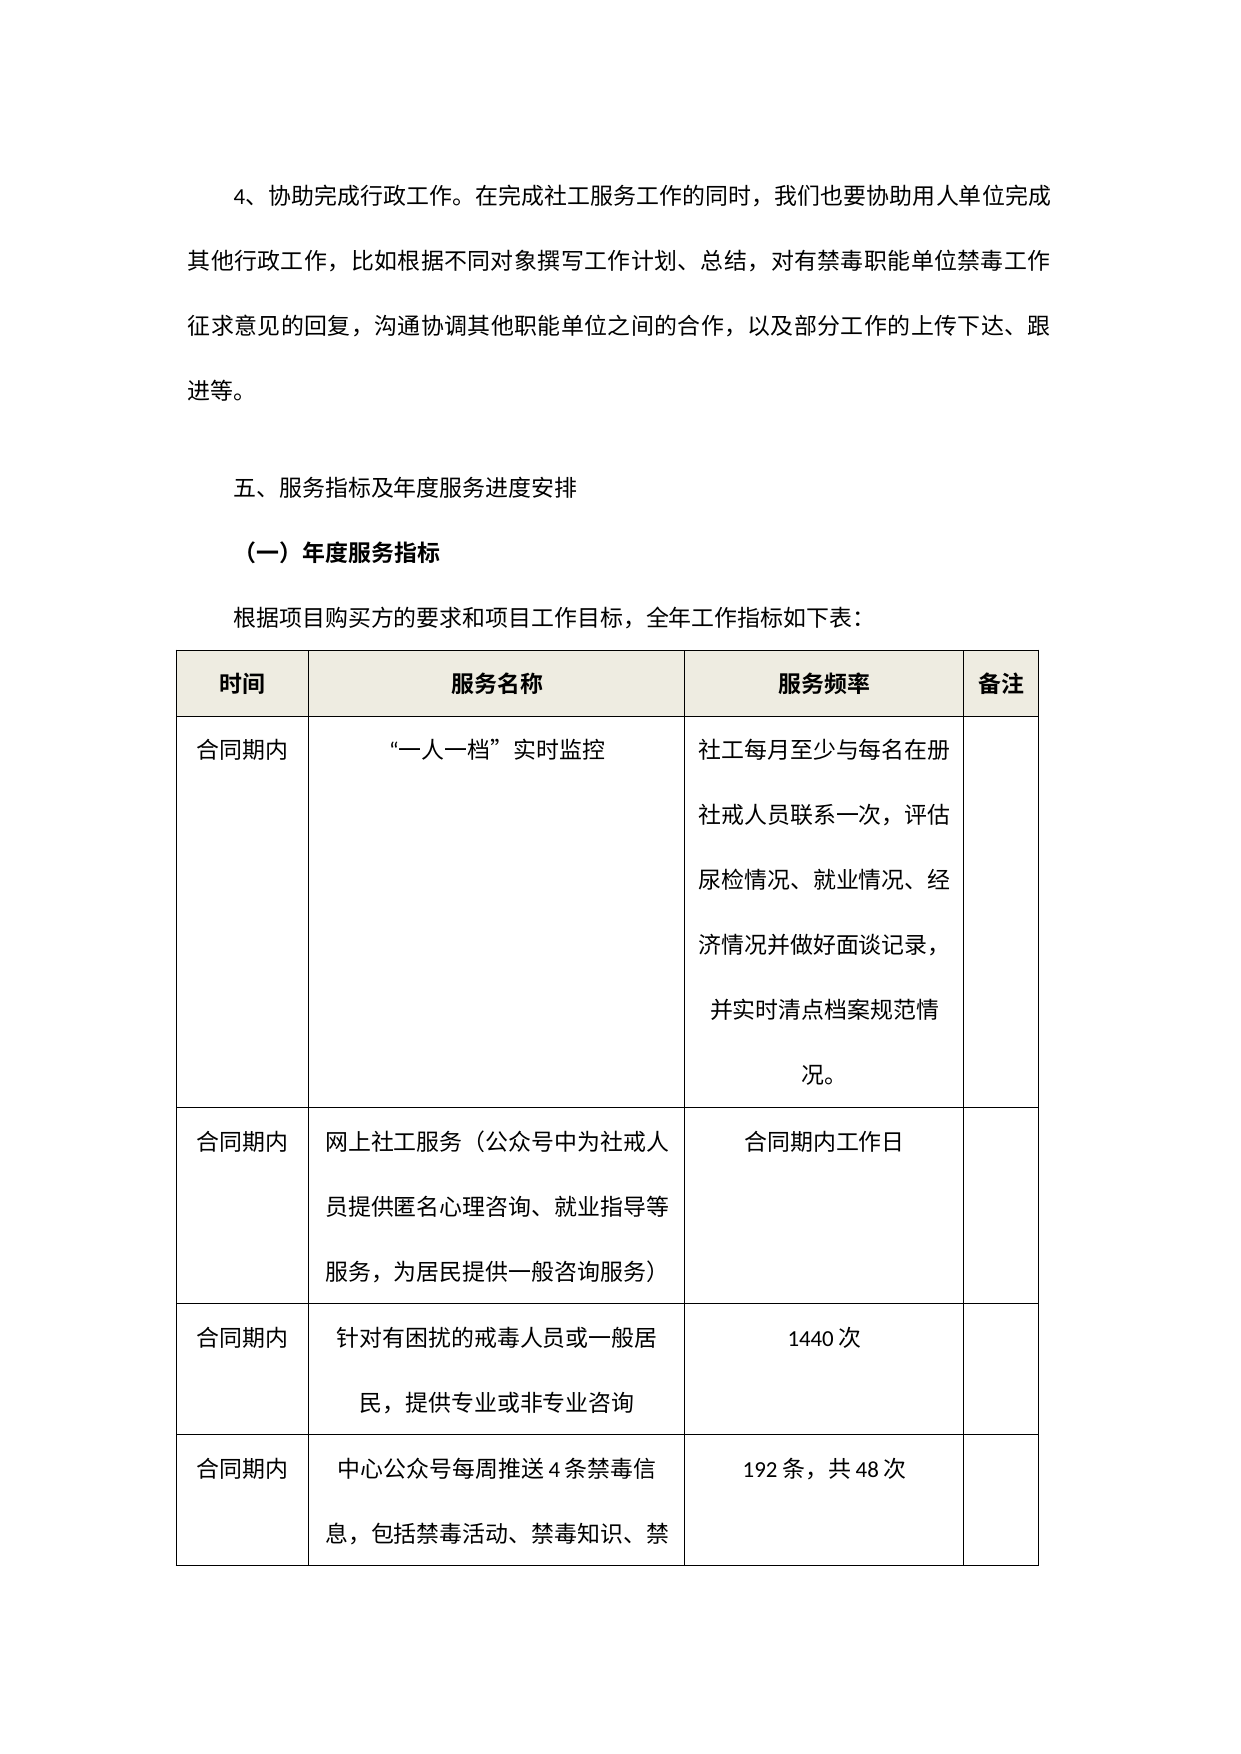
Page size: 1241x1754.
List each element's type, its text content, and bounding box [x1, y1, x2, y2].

table_header 时间 [177, 651, 308, 716]
table_header 备注 [964, 651, 1038, 716]
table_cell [309, 1435, 684, 1565]
text 五、服务指标及年度服务进度安排 [187, 454, 1053, 519]
table_cell 合同期内 [177, 717, 308, 1107]
table_header 服务频率 [685, 651, 963, 716]
table_cell 合同期内 [177, 1304, 308, 1434]
text （一）年度服务指标 [187, 519, 1053, 584]
table_cell 网上社工服务（公众号中为社戒人员提供匿名心理咨询、就业指导等服务，为居民提供一般咨询服务） [309, 1108, 684, 1303]
table_cell [964, 1108, 1038, 1303]
table_cell [964, 717, 1038, 1107]
table_cell 合同期内 [177, 1108, 308, 1303]
table_cell 192条，共48次 [685, 1435, 963, 1565]
table_cell [964, 1435, 1038, 1565]
table_cell 合同期内工作日 [685, 1108, 963, 1303]
table_cell [964, 1304, 1038, 1434]
table_cell 针对有困扰的戒毒人员或一般居民，提供专业或非专业咨询 [309, 1304, 684, 1434]
table_header 服务名称 [309, 651, 684, 716]
text 根据项目购买方的要求和项目工作目标，全年工作指标如下表： [187, 584, 1053, 649]
table_cell 合同期内 [177, 1435, 308, 1565]
table_cell “一人一档”实时监控 [309, 717, 684, 1107]
table_cell 社工每月至少与每名在册社戒人员联系一次，评估尿检情况、就业情况、经济情况并做好面谈记录，并实时清点档案规范情况。 [685, 717, 963, 1107]
text 4、协助完成行政工作。在完成社工服务工作的同时，我们也要协助用人单位完成其他行政工作，比如根据不同对象撰写工作计划、总结，对有禁毒职能单位禁毒工作征求意见的回复，沟通协调其他职能单位之间的合作，以及部分工作的上传下达、跟进等。 [187, 162, 1053, 422]
table_cell 1440次 [685, 1304, 963, 1434]
